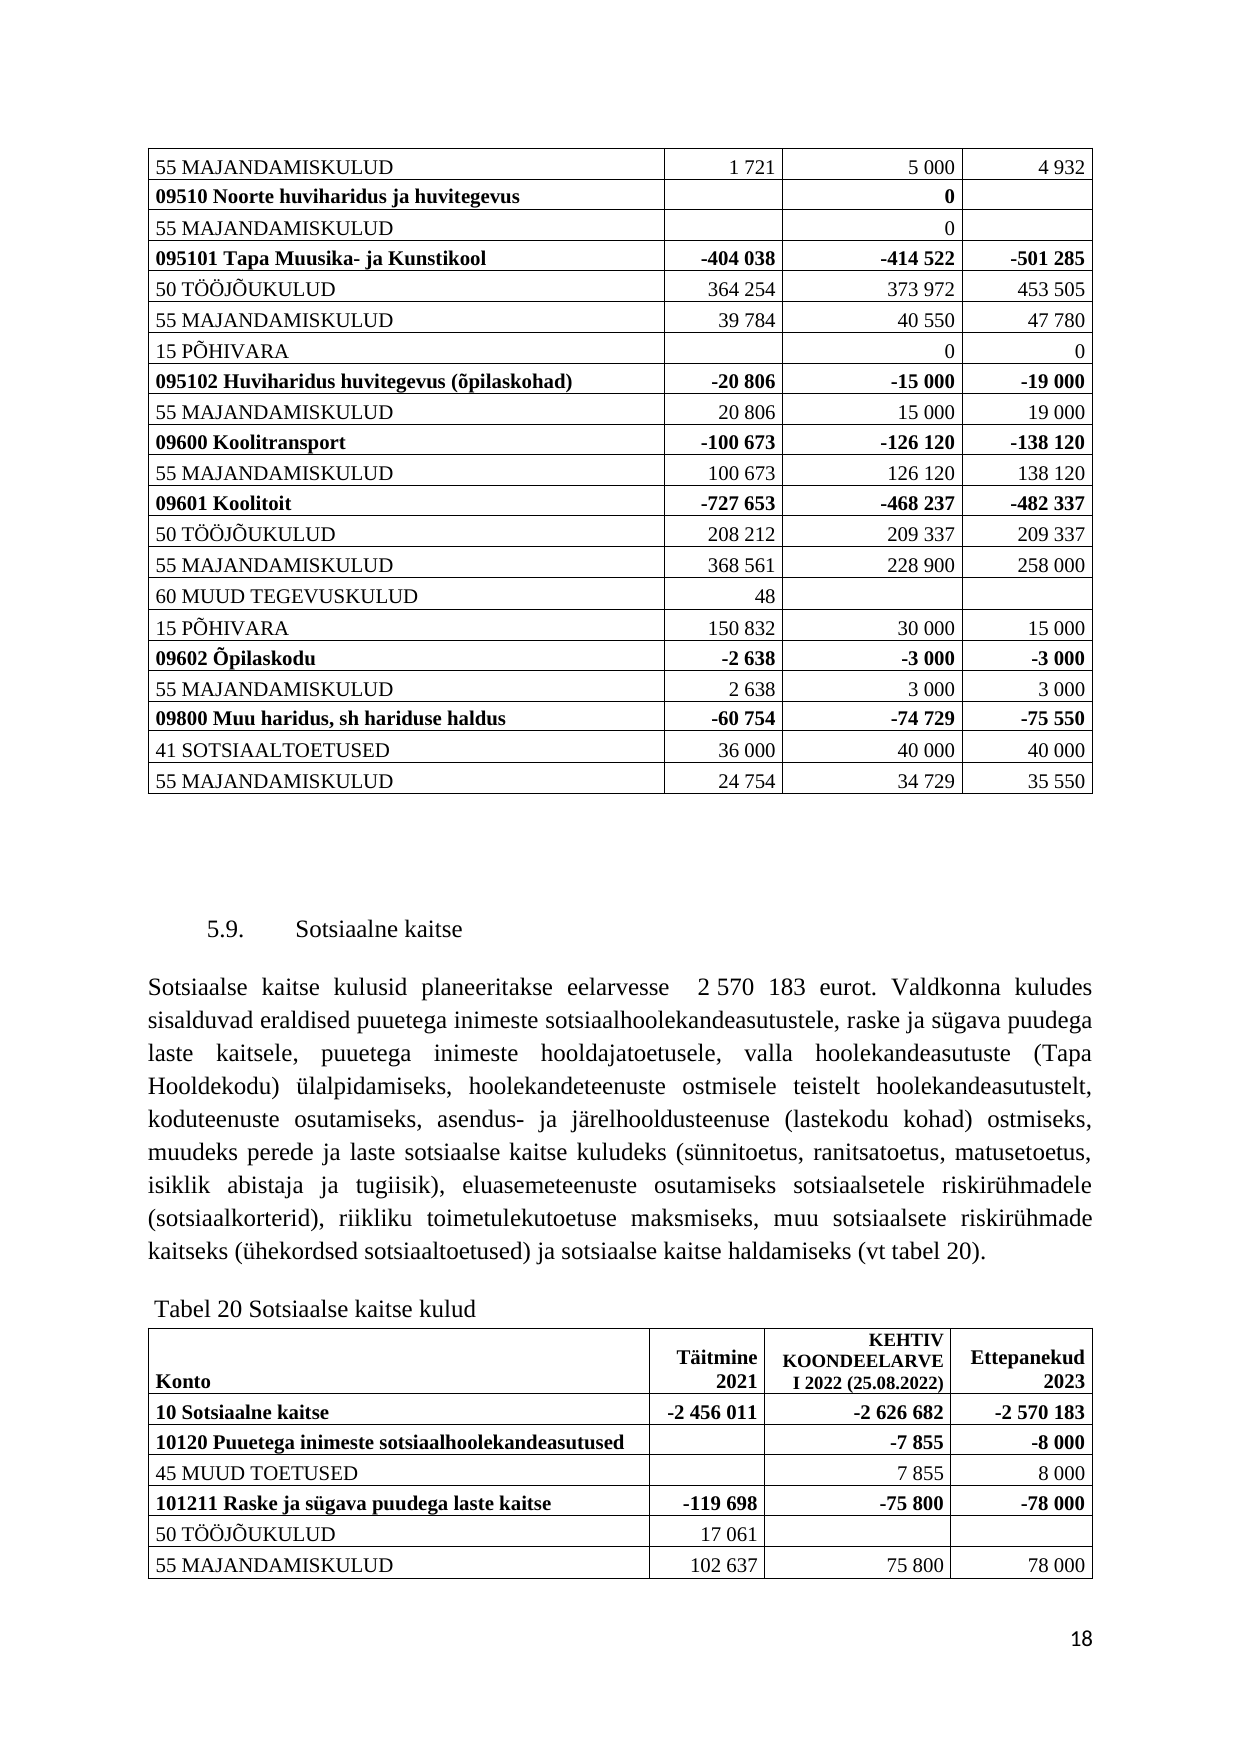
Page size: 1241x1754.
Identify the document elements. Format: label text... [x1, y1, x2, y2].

table_cell 095101 Tapa Muusika- ja Kunstikool [149, 241, 664, 269]
table_cell 45 MUUD TOETUSED [149, 1455, 649, 1485]
table_cell 095102 Huviharidus huvitegevus (õpilaskohad) [149, 364, 664, 393]
text Sotsiaalse kaitse kulusid planeeritakse eelarvesse 2 570 183 eurot. Valdkonna kuludes sisalduvad eraldised puuetega inimeste sotsiaalhoolekandeasutustele, raske ja sügava puudega laste kaitsele, puuetega inimeste hooldajatoetusele, valla hoolekandeasutuste (Tapa Hooldekodu) ülalpidamiseks, hoolekandeteenuste ostmisele teistelt hoolekandeasutustelt, koduteenuste osutamiseks, asendus- ja järelhooldusteenuse (lastekodu kohad) ostmiseks, muudeks perede ja laste sotsiaalse kaitse kuludeks (sünnitoetus, ranitsatoetus, matusetoetus, isiklik abistaja ja tugiisik), eluasemeteenuste osutamiseks sotsiaalsetele riskirühmadele (sotsiaalkorterid), riikliku toimetulekutoetuse maksmiseks, muu sotsiaalsete riskirühmade kaitseks (ühekordsed sotsiaaltoetused) ja sotsiaalse kaitse haldamiseks (vt tabel 20). [148, 972, 1093, 1265]
table_header Konto [149, 1329, 649, 1393]
table_cell 36 000 [665, 731, 782, 762]
table_cell 0 [783, 180, 962, 208]
table_cell -75 550 [963, 702, 1092, 730]
table_cell 40 000 [963, 731, 1092, 762]
table_cell 09800 Muu haridus, sh hariduse haldus [149, 702, 664, 730]
table_cell 0 [783, 333, 962, 363]
table_cell 09602 Õpilaskodu [149, 641, 664, 669]
table_cell -15 000 [783, 364, 962, 393]
table_cell -414 522 [783, 241, 962, 269]
table_cell 24 754 [665, 763, 782, 793]
table_cell 30 000 [783, 610, 962, 640]
table_cell -20 806 [665, 364, 782, 393]
table_cell 55 MAJANDAMISKULUD [149, 302, 664, 332]
table_cell -19 000 [963, 364, 1092, 393]
table_cell [783, 578, 962, 608]
table_cell -78 000 [951, 1486, 1092, 1515]
table_cell 10120 Puuetega inimeste sotsiaalhoolekandeasutused [149, 1425, 649, 1454]
table_cell 55 MAJANDAMISKULUD [149, 210, 664, 240]
table_cell 258 000 [963, 547, 1092, 577]
table_cell 8 000 [951, 1455, 1092, 1485]
table_cell -100 673 [665, 425, 782, 454]
table_cell 3 000 [783, 671, 962, 701]
table_cell [963, 210, 1092, 240]
table_cell 4 932 [963, 149, 1092, 179]
table_cell 50 TÖÖJÕUKULUD [149, 516, 664, 546]
table_cell 126 120 [783, 455, 962, 485]
table_cell 75 800 [765, 1547, 950, 1577]
table_cell 209 337 [963, 516, 1092, 546]
table_cell -482 337 [963, 486, 1092, 515]
table_cell -74 729 [783, 702, 962, 730]
table_cell 47 780 [963, 302, 1092, 332]
table_cell 35 550 [963, 763, 1092, 793]
table_cell 55 MAJANDAMISKULUD [149, 149, 664, 179]
table_cell 453 505 [963, 271, 1092, 301]
table_cell 34 729 [783, 763, 962, 793]
table_cell -119 698 [650, 1486, 764, 1515]
table_cell -2 456 011 [650, 1394, 764, 1424]
table_cell -3 000 [783, 641, 962, 669]
table_cell 17 061 [650, 1516, 764, 1546]
table_cell -727 653 [665, 486, 782, 515]
table_header KEHTIV KOONDEELARVE I 2022 (25.08.2022) [765, 1329, 950, 1393]
table_cell -2 626 682 [765, 1394, 950, 1424]
table_cell 5 000 [783, 149, 962, 179]
table_cell -138 120 [963, 425, 1092, 454]
table_cell 09600 Koolitransport [149, 425, 664, 454]
table_cell 209 337 [783, 516, 962, 546]
table_cell [951, 1516, 1092, 1546]
table_cell 10 Sotsiaalne kaitse [149, 1394, 649, 1424]
table_cell [665, 210, 782, 240]
table_cell 368 561 [665, 547, 782, 577]
table_cell [650, 1455, 764, 1485]
table_cell 7 855 [765, 1455, 950, 1485]
table_cell 138 120 [963, 455, 1092, 485]
table_cell -2 570 183 [951, 1394, 1092, 1424]
text Tabel 20 Sotsiaalse kaitse kulud [148, 1294, 1093, 1323]
subtitle Sotsiaalne kaitse [207, 914, 1093, 943]
table_cell 40 000 [783, 731, 962, 762]
table_cell 2 638 [665, 671, 782, 701]
table_cell [665, 333, 782, 363]
table_cell 39 784 [665, 302, 782, 332]
table_cell 55 MAJANDAMISKULUD [149, 671, 664, 701]
table_cell [650, 1425, 764, 1454]
table_cell [765, 1516, 950, 1546]
table_cell 55 MAJANDAMISKULUD [149, 455, 664, 485]
table_cell 78 000 [951, 1547, 1092, 1577]
table_cell 15 000 [783, 394, 962, 424]
table_header Ettepanekud 2023 [951, 1329, 1092, 1393]
table_cell -126 120 [783, 425, 962, 454]
table_cell 09601 Koolitoit [149, 486, 664, 515]
table_cell 55 MAJANDAMISKULUD [149, 547, 664, 577]
table_cell 55 MAJANDAMISKULUD [149, 763, 664, 793]
table_cell 228 900 [783, 547, 962, 577]
table_cell 1 721 [665, 149, 782, 179]
table_cell 3 000 [963, 671, 1092, 701]
table_cell 50 TÖÖJÕUKULUD [149, 1516, 649, 1546]
table_cell 50 TÖÖJÕUKULUD [149, 271, 664, 301]
table_cell 364 254 [665, 271, 782, 301]
table_cell 48 [665, 578, 782, 608]
table_cell 40 550 [783, 302, 962, 332]
table_cell -404 038 [665, 241, 782, 269]
table_cell -501 285 [963, 241, 1092, 269]
table_cell 15 PÕHIVARA [149, 610, 664, 640]
table_cell 0 [783, 210, 962, 240]
table_cell -60 754 [665, 702, 782, 730]
table_cell [963, 180, 1092, 208]
table_cell 101211 Raske ja sügava puudega laste kaitse [149, 1486, 649, 1515]
table_cell [963, 578, 1092, 608]
table_cell -468 237 [783, 486, 962, 515]
table_cell [665, 180, 782, 208]
table_cell 09510 Noorte huviharidus ja huvitegevus [149, 180, 664, 208]
table_cell 208 212 [665, 516, 782, 546]
table_cell 15 000 [963, 610, 1092, 640]
table_cell -8 000 [951, 1425, 1092, 1454]
table_cell 0 [963, 333, 1092, 363]
table_cell -2 638 [665, 641, 782, 669]
table_header Täitmine 2021 [650, 1329, 764, 1393]
table_cell 102 637 [650, 1547, 764, 1577]
table_cell 373 972 [783, 271, 962, 301]
table_cell -3 000 [963, 641, 1092, 669]
table_cell 100 673 [665, 455, 782, 485]
table_cell -75 800 [765, 1486, 950, 1515]
table_cell 55 MAJANDAMISKULUD [149, 394, 664, 424]
table_cell 150 832 [665, 610, 782, 640]
table_cell 15 PÕHIVARA [149, 333, 664, 363]
table_cell 55 MAJANDAMISKULUD [149, 1547, 649, 1577]
table_cell 41 SOTSIAALTOETUSED [149, 731, 664, 762]
table_cell 20 806 [665, 394, 782, 424]
table_cell 19 000 [963, 394, 1092, 424]
table_cell 60 MUUD TEGEVUSKULUD [149, 578, 664, 608]
table_cell -7 855 [765, 1425, 950, 1454]
